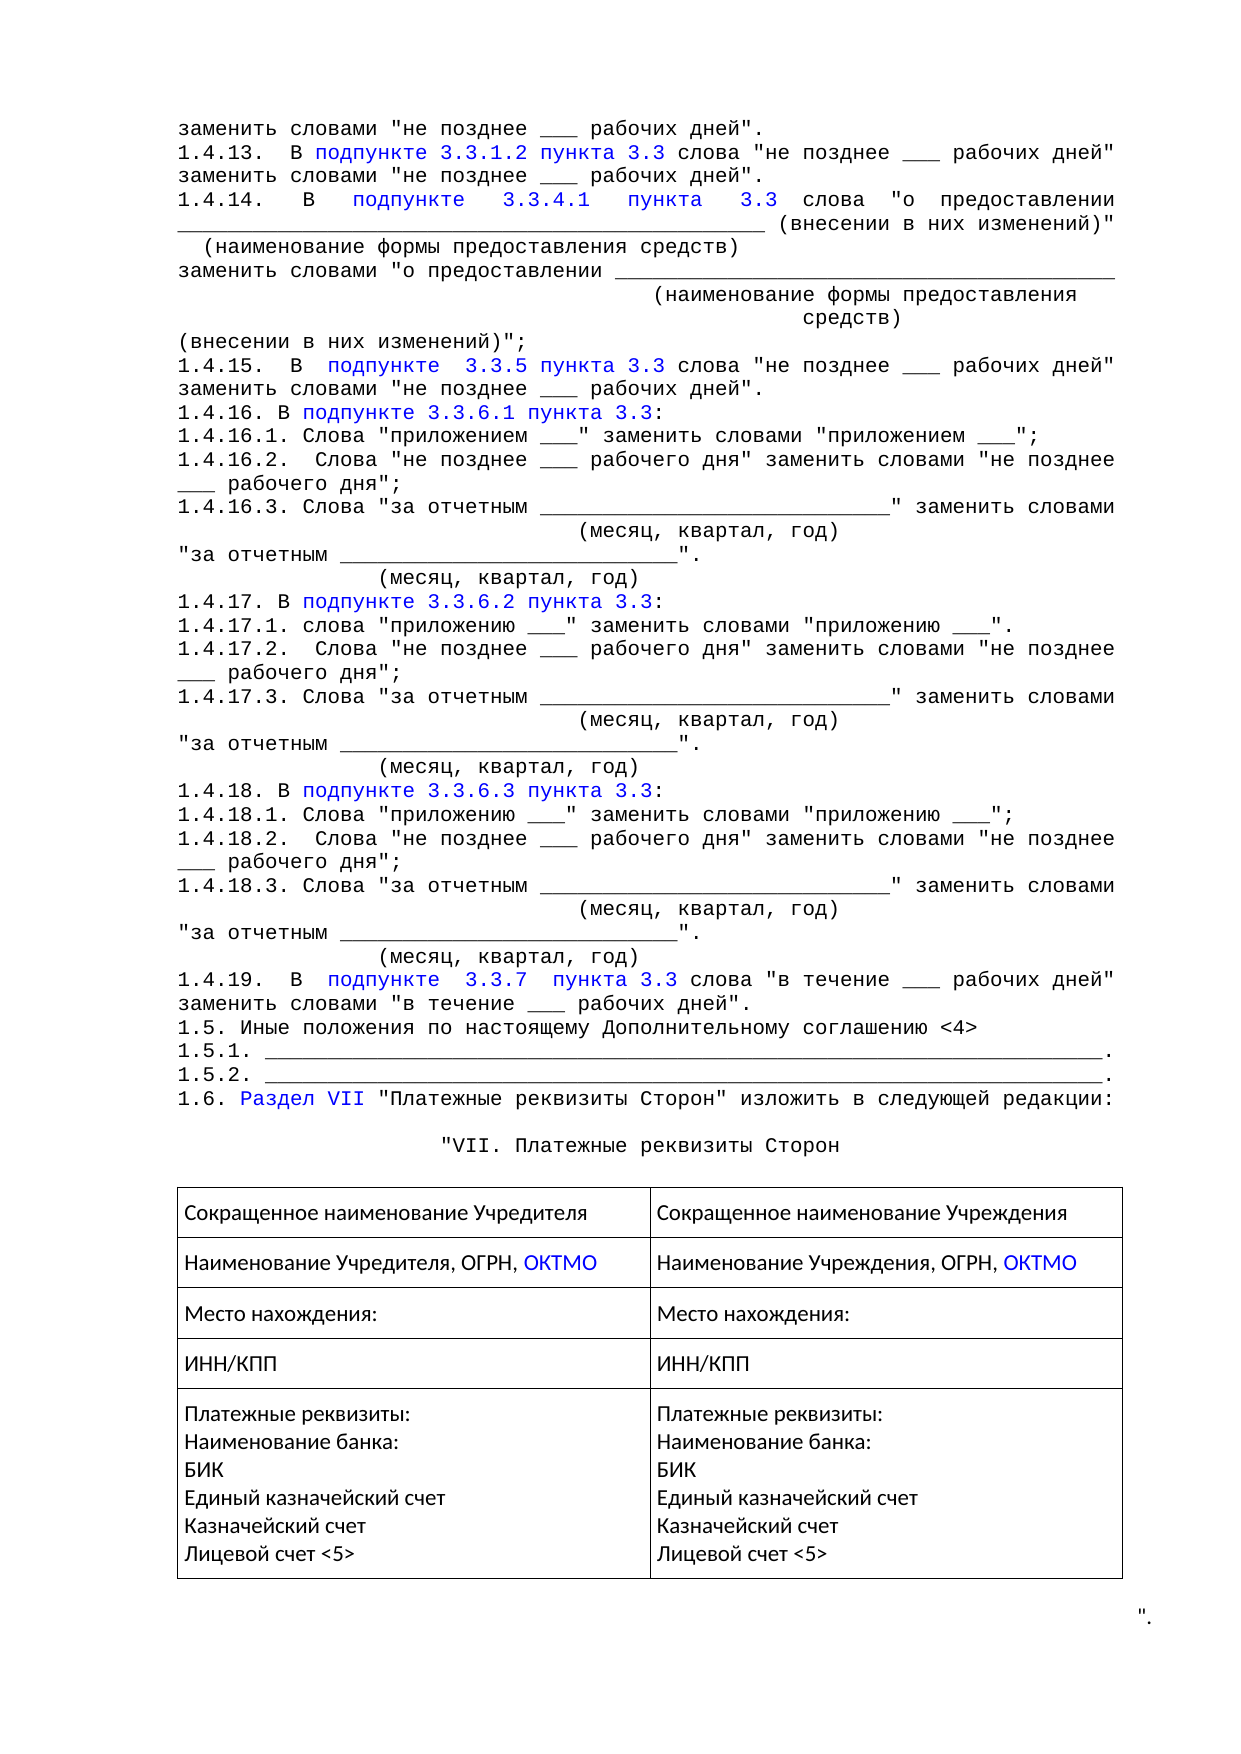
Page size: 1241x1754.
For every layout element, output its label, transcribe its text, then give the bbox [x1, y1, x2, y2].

text заменить словами "не позднее ___ рабочих дней". [177, 118, 1152, 142]
text _______________________________________________ (внесении в них изменений)" [177, 213, 1152, 236]
text ". [177, 1602, 1152, 1630]
text (месяц, квартал, год) [177, 567, 1152, 591]
text 1.4.13. В подпункте 3.3.1.2 пункта 3.3 слова "не позднее ___ рабочих дней" [177, 142, 1152, 165]
text "за отчетным ___________________________". [177, 922, 1152, 946]
text заменить словами "в течение ___ рабочих дней". [177, 993, 1152, 1017]
text 1.4.17.1. слова "приложению ___" заменить словами "приложению ___". [177, 615, 1152, 638]
text (наименование формы предоставления [177, 284, 1152, 307]
text 1.4.18.1. Слова "приложению ___" заменить словами "приложению ___"; [177, 804, 1152, 827]
text "VII. Платежные реквизиты Сторон [177, 1135, 1152, 1158]
text 1.4.16.3. Слова "за отчетным ____________________________" заменить словами [177, 496, 1152, 520]
text ___ рабочего дня"; [177, 473, 1152, 496]
text 1.5. Иные положения по настоящему Дополнительному соглашению <4> [177, 1017, 1152, 1040]
table_header Сокращенное наименование Учреждения [651, 1188, 1122, 1237]
text 1.5.2. ___________________________________________________________________. [177, 1064, 1152, 1088]
text 1.4.16. В подпункте 3.3.6.1 пункта 3.3: [177, 402, 1152, 426]
text (месяц, квартал, год) [177, 898, 1152, 922]
table_cell Место нахождения: [178, 1288, 650, 1337]
text ___ рабочего дня"; [177, 662, 1152, 686]
table_cell Наименование Учредителя, ОГРН, ОКТМО [178, 1238, 650, 1287]
text 1.4.17.3. Слова "за отчетным ____________________________" заменить словами [177, 686, 1152, 709]
table_header Сокращенное наименование Учредителя [178, 1188, 650, 1237]
table_cell Место нахождения: [651, 1288, 1122, 1337]
text (месяц, квартал, год) [177, 709, 1152, 733]
text 1.4.15. В подпункте 3.3.5 пункта 3.3 слова "не позднее ___ рабочих дней" [177, 354, 1152, 378]
text 1.6. Раздел VII "Платежные реквизиты Сторон" изложить в следующей редакции: [177, 1088, 1152, 1111]
text 1.4.19. В подпункте 3.3.7 пункта 3.3 слова "в течение ___ рабочих дней" [177, 969, 1152, 993]
text средств) [177, 307, 1152, 331]
table_cell ИНН/КПП [651, 1339, 1122, 1388]
table_cell Платежные реквизиты: Наименование банка: БИК Единый казначейский счет Казначейский счет Лицевой счет <5> [651, 1389, 1122, 1578]
table_cell ИНН/КПП [178, 1339, 650, 1388]
text 1.4.14. В подпункте 3.3.4.1 пункта 3.3 слова "о предоставлении [177, 189, 1152, 213]
text 1.4.18.2. Слова "не позднее ___ рабочего дня" заменить словами "не позднее [177, 827, 1152, 851]
text заменить словами "не позднее ___ рабочих дней". [177, 378, 1152, 402]
text (наименование формы предоставления средств) [177, 236, 1152, 260]
text заменить словами "не позднее ___ рабочих дней". [177, 165, 1152, 189]
table_cell Платежные реквизиты: Наименование банка: БИК Единый казначейский счет Казначейский счет Лицевой счет <5> [178, 1389, 650, 1578]
text 1.4.17. В подпункте 3.3.6.2 пункта 3.3: [177, 591, 1152, 615]
text ___ рабочего дня"; [177, 851, 1152, 875]
table_cell Наименование Учреждения, ОГРН, ОКТМО [651, 1238, 1122, 1287]
text 1.5.1. ___________________________________________________________________. [177, 1040, 1152, 1064]
text "за отчетным ___________________________". [177, 733, 1152, 757]
text "за отчетным ___________________________". [177, 544, 1152, 567]
text (месяц, квартал, год) [177, 757, 1152, 780]
text (внесении в них изменений)"; [177, 331, 1152, 354]
text 1.4.16.1. Слова "приложением ___" заменить словами "приложением ___"; [177, 426, 1152, 449]
text 1.4.18. В подпункте 3.3.6.3 пункта 3.3: [177, 780, 1152, 804]
text 1.4.17.2. Слова "не позднее ___ рабочего дня" заменить словами "не позднее [177, 638, 1152, 662]
text 1.4.18.3. Слова "за отчетным ____________________________" заменить словами [177, 875, 1152, 898]
text (месяц, квартал, год) [177, 520, 1152, 544]
text 1.4.16.2. Слова "не позднее ___ рабочего дня" заменить словами "не позднее [177, 449, 1152, 473]
text заменить словами "о предоставлении ________________________________________ [177, 260, 1152, 284]
text (месяц, квартал, год) [177, 946, 1152, 969]
